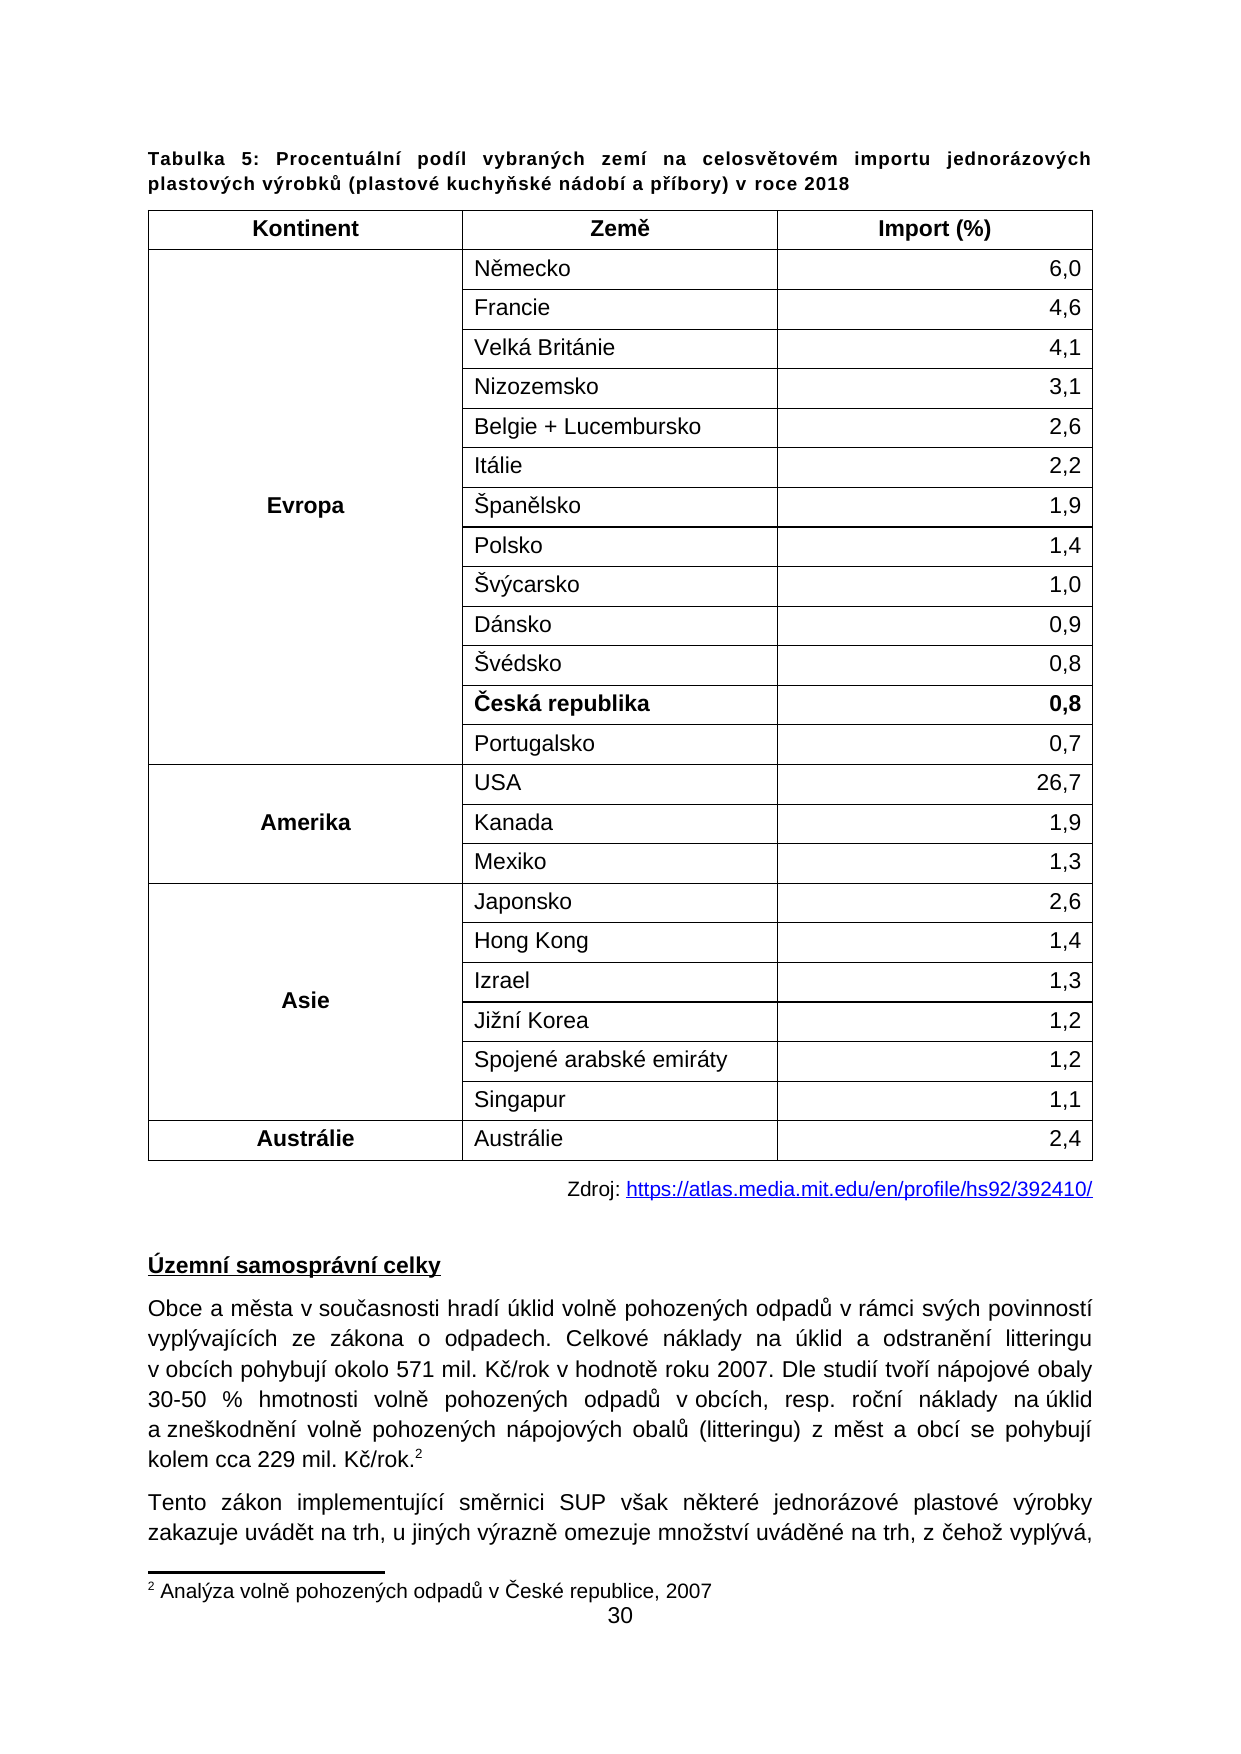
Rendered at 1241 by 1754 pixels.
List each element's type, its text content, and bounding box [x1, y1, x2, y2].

table_cell 0,9 [778, 607, 1092, 645]
table_cell Jižní Korea [463, 1003, 777, 1041]
table_cell 6,0 [778, 250, 1092, 289]
table_cell 2,2 [778, 448, 1092, 487]
table_header Import (%) [778, 211, 1092, 249]
table_cell Izrael [463, 963, 777, 1001]
table_cell 1,1 [778, 1082, 1092, 1120]
table_cell USA [463, 765, 777, 803]
table_cell Německo [463, 250, 777, 289]
table_cell Nizozemsko [463, 369, 777, 408]
table_cell Švédsko [463, 646, 777, 685]
table_cell 1,2 [778, 1003, 1092, 1041]
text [148, 1489, 1093, 1545]
table_cell Švýcarsko [463, 567, 777, 606]
table_cell 1,4 [778, 528, 1092, 566]
table_cell Portugalsko [463, 725, 777, 764]
text Zdroj: https://atlas.media.mit.edu/en/profile/hs92/392410/ [148, 1173, 1093, 1200]
table_cell 2,6 [778, 409, 1092, 447]
table_cell 3,1 [778, 369, 1092, 408]
table_cell 0,8 [778, 646, 1092, 685]
table_cell Francie [463, 290, 777, 328]
table_header Kontinent [149, 211, 462, 249]
table_cell 2,4 [778, 1121, 1092, 1160]
text Obce a města v současnosti hradí úklid volně pohozených odpadů v rámci svých povinností vyplývajících ze zákona o odpadech. Celkové náklady na úklid a odstranění litteringu v obcích pohybují okolo 571 mil. Kč/rok v hodnotě roku 2007. Dle studií tvoří nápojové obaly 30-50 % hmotnosti volně pohozených odpadů v obcích, resp. roční náklady na úklid a zneškodnění volně pohozených nápojových obalů (litteringu) z měst a obcí se pohybují kolem cca 229 mil. Kč/rok. [148, 1295, 1093, 1472]
table_cell 1,9 [778, 805, 1092, 843]
table_cell 0,8 [778, 686, 1092, 724]
table_cell Spojené arabské emiráty [463, 1042, 777, 1081]
table_cell Dánsko [463, 607, 777, 645]
table_cell 4,1 [778, 330, 1092, 368]
table_cell Asie [149, 884, 462, 1120]
table_cell 2,6 [778, 884, 1092, 922]
table_cell Austrálie [463, 1121, 777, 1160]
table_cell Velká Británie [463, 330, 777, 368]
text Tabulka 5: Procentuální podíl vybraných zemí na celosvětovém importu jednorázových plastových výrobků (plastové kuchyňské nádobí a příbory) v roce 2018 [148, 148, 1093, 194]
table_cell 1,4 [778, 923, 1092, 962]
table_cell Kanada [463, 805, 777, 843]
table_header Země [463, 211, 777, 249]
text Územní samosprávní celky [148, 1252, 1093, 1279]
table_cell Evropa [149, 250, 462, 764]
table_cell Amerika [149, 765, 462, 883]
table_cell Mexiko [463, 844, 777, 883]
table_cell 1,2 [778, 1042, 1092, 1081]
table_cell 1,0 [778, 567, 1092, 606]
table_cell Itálie [463, 448, 777, 487]
table_cell Belgie + Lucembursko [463, 409, 777, 447]
table_cell Singapur [463, 1082, 777, 1120]
table_cell Česká republika [463, 686, 777, 724]
table_cell 1,9 [778, 488, 1092, 526]
table_cell Polsko [463, 528, 777, 566]
table_cell Austrálie [149, 1121, 462, 1160]
table_cell 1,3 [778, 963, 1092, 1001]
table_cell Španělsko [463, 488, 777, 526]
table_cell 4,6 [778, 290, 1092, 328]
table_cell Japonsko [463, 884, 777, 922]
table_cell 1,3 [778, 844, 1092, 883]
table_cell Hong Kong [463, 923, 777, 962]
table_cell 0,7 [778, 725, 1092, 764]
table_cell 26,7 [778, 765, 1092, 803]
